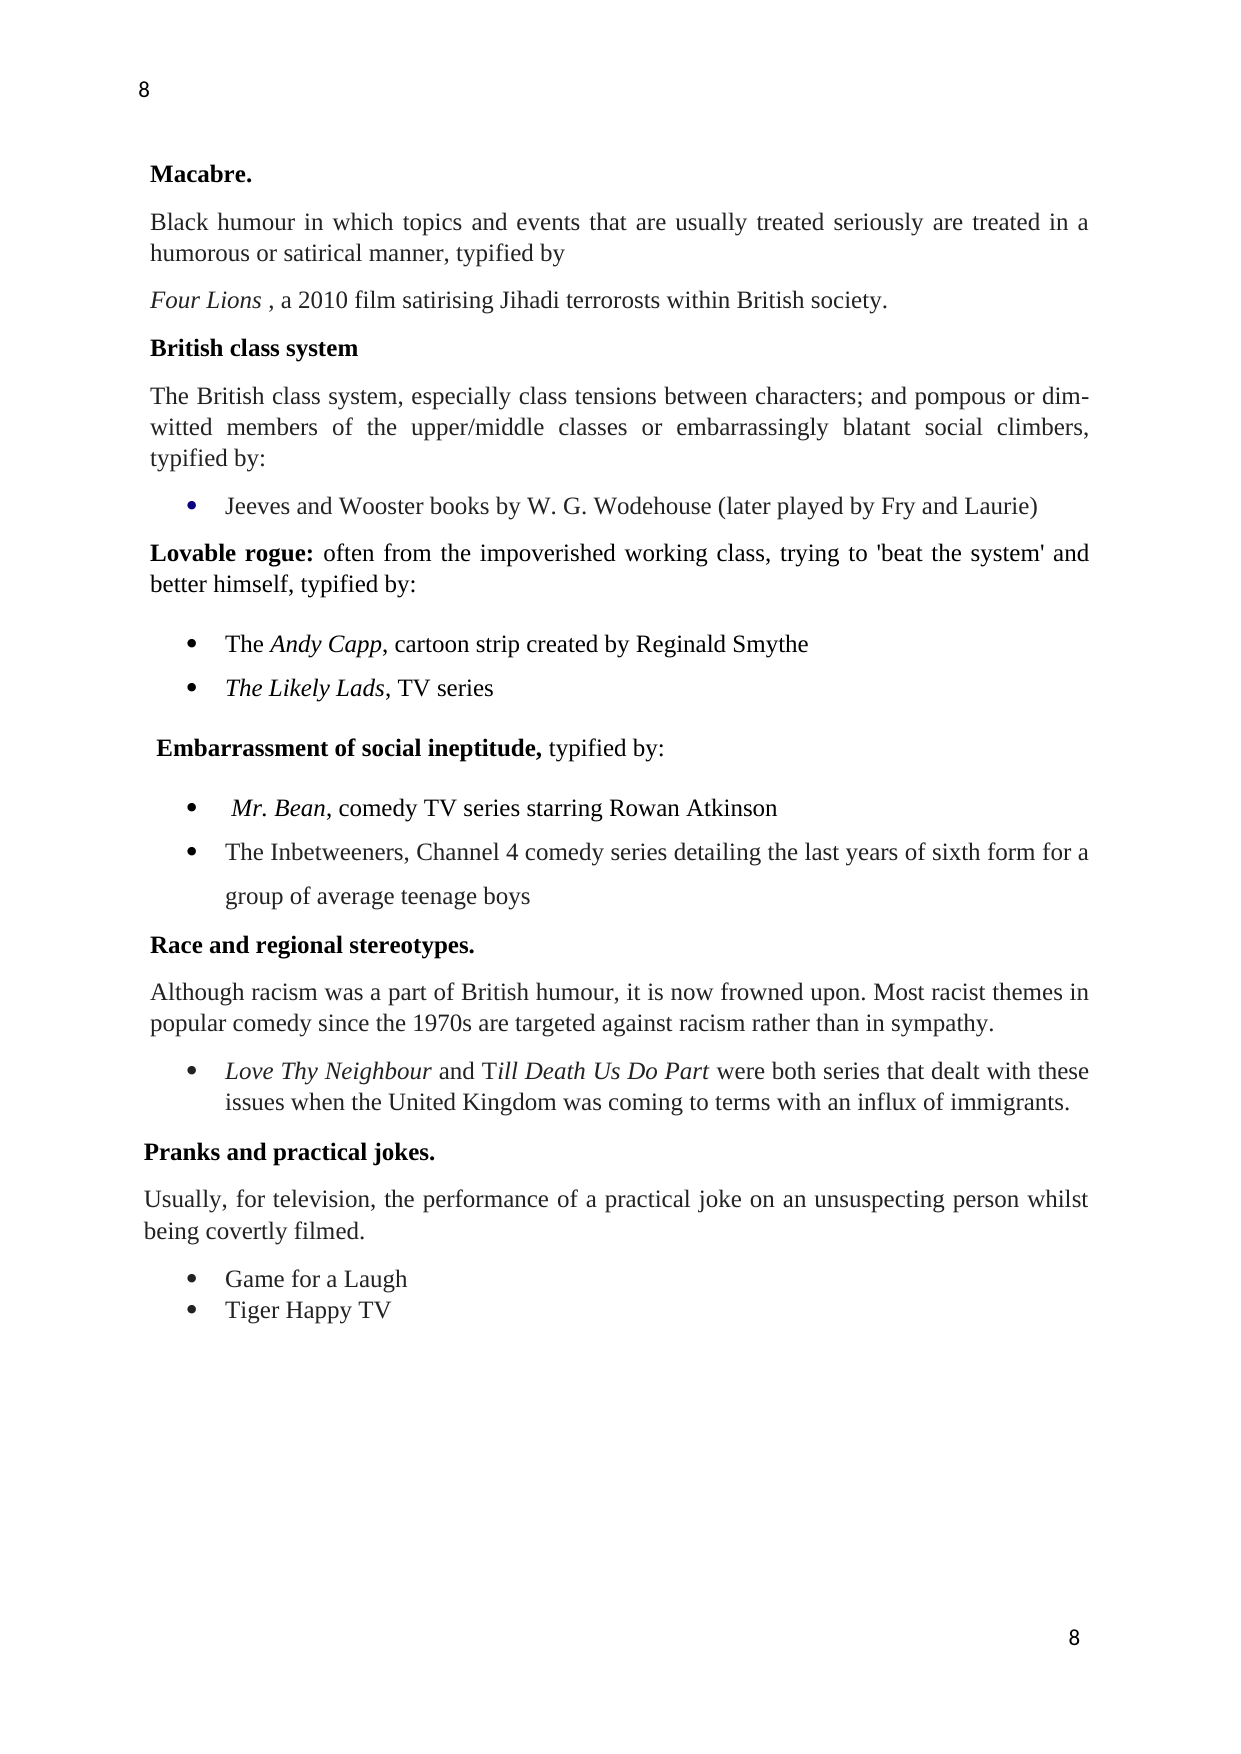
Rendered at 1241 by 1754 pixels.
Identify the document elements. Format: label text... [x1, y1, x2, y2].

list Love Thy Neighbour and Till Death Us Do Part were both series that dealt with these issues when the United Kingdom was coming to terms with an influx of immigrants. [187, 1056, 1090, 1116]
list Mr. Bean, comedy TV series starring Rowan Atkinson [187, 782, 1090, 826]
text Black humour in which topics and events that are usually treated seriously are treated in a humorous or satirical manner, typified by [150, 207, 1090, 267]
text Lovable rogue: often from the impoverished working class, trying to 'beat the system' and better himself, typified by: [150, 538, 1090, 598]
text Race and regional stereotypes. [150, 930, 1090, 958]
list The Andy Capp, cartoon strip created by Reginald Smythe [187, 617, 1090, 661]
text Pranks and practical jokes. [144, 1135, 1090, 1166]
text Usually, for television, the performance of a practical joke on an unsuspecting person whilst being covertly filmed. [144, 1183, 1090, 1245]
list Tiger Happy TV [187, 1293, 1090, 1324]
text The British class system, especially class tensions between characters; and pompous or dim-witted members of the upper/middle classes or embarrassingly blatant social climbers, typified by: [150, 381, 1090, 472]
list Jeeves and Wooster books by W. G. Wodehouse (later played by Fry and Laurie) [187, 491, 1090, 519]
list The Likely Lads, TV series [187, 661, 1090, 705]
text Embarrassment of social ineptitude, typified by: [150, 721, 1090, 765]
text Four Lions , a 2010 film satirising Jihadi terrorosts within British society. [150, 286, 1090, 314]
text British class system [150, 333, 1090, 362]
text Macabre. [150, 159, 1090, 188]
list The Inbetweeners, Channel 4 comedy series detailing the last years of sixth form for a group of average teenage boys [187, 826, 1090, 913]
list Game for a Laugh [187, 1262, 1090, 1293]
text Although racism was a part of British humour, it is now frowned upon. Most racist themes in popular comedy since the 1970s are targeted against racism rather than in sympathy. [150, 977, 1090, 1037]
